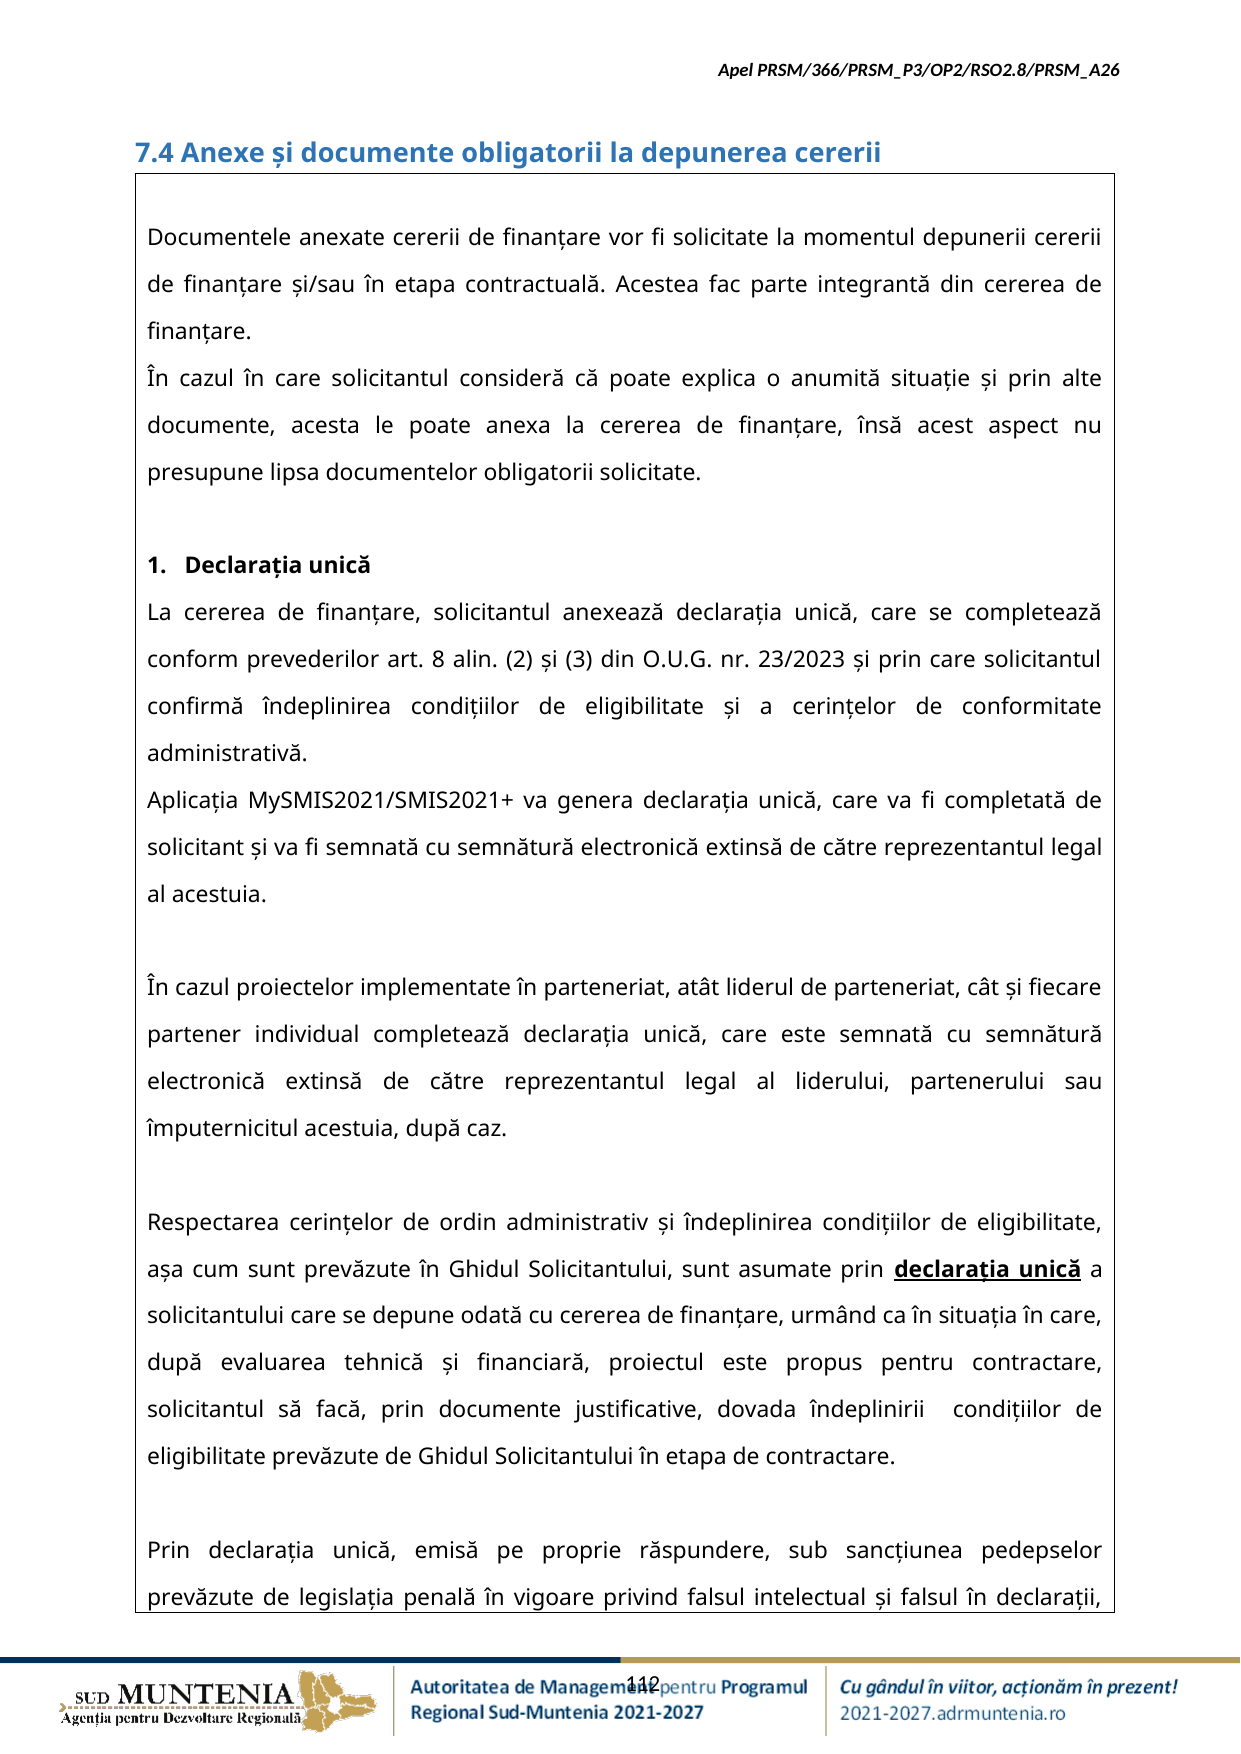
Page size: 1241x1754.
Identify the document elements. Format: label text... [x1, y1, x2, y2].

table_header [136, 174, 1114, 1612]
picture [0, 1657, 1241, 1737]
subtitle 7.4 Anexe și documente obligatorii la depunerea cererii [135, 133, 1150, 170]
